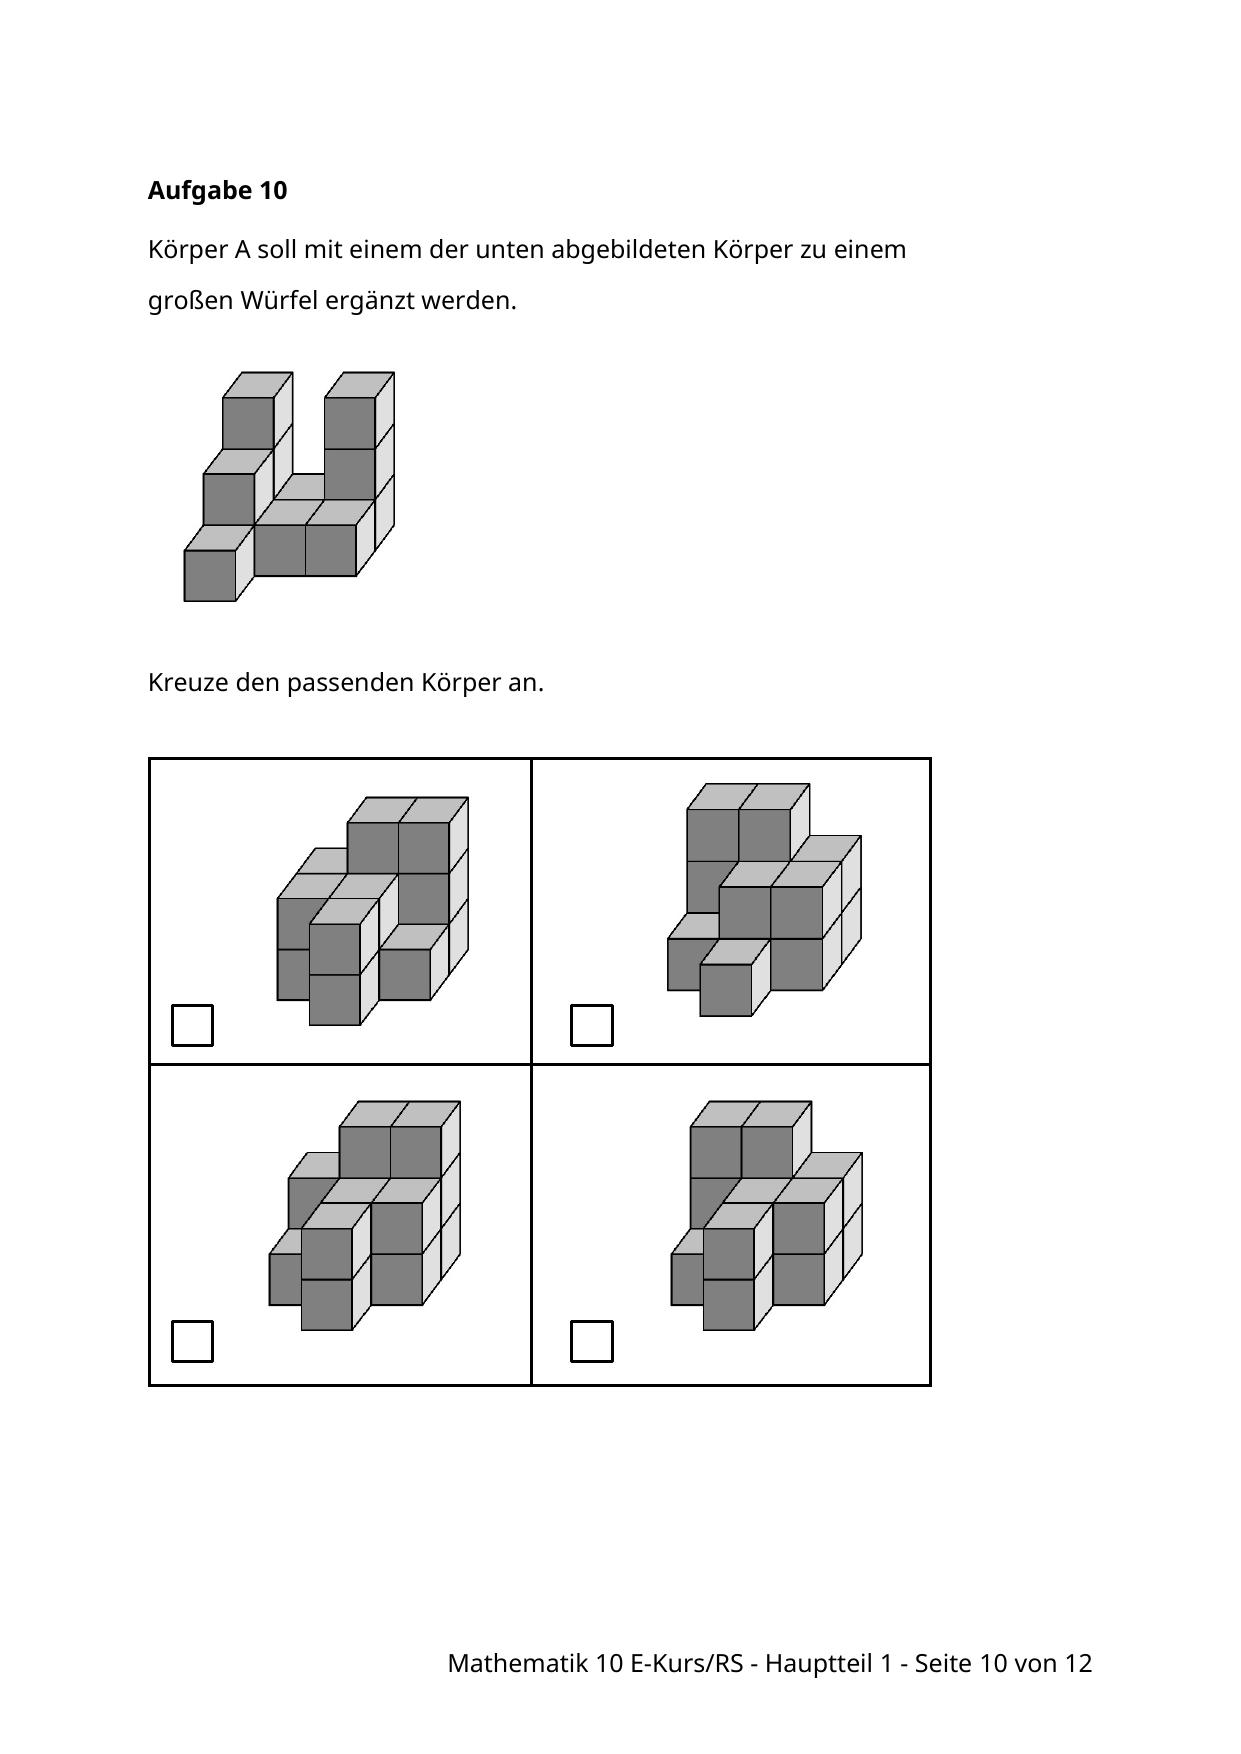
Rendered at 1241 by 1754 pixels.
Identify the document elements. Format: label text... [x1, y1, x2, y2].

text Körper A soll mit einem der unten abgebildeten Körper zu einem großen Würfel ergänzt werden. [148, 232, 1093, 317]
table_cell [151, 1066, 530, 1384]
picture [655, 1085, 878, 1346]
table_header [151, 760, 530, 1062]
picture [651, 767, 877, 1032]
picture [168, 357, 410, 617]
subtitle Aufgabe 10 [148, 173, 1093, 207]
picture [261, 781, 484, 1041]
text Kreuze den passenden Körper an. [148, 664, 1093, 698]
table_header [533, 760, 929, 1062]
table_cell [533, 1066, 929, 1384]
picture [253, 1085, 476, 1346]
